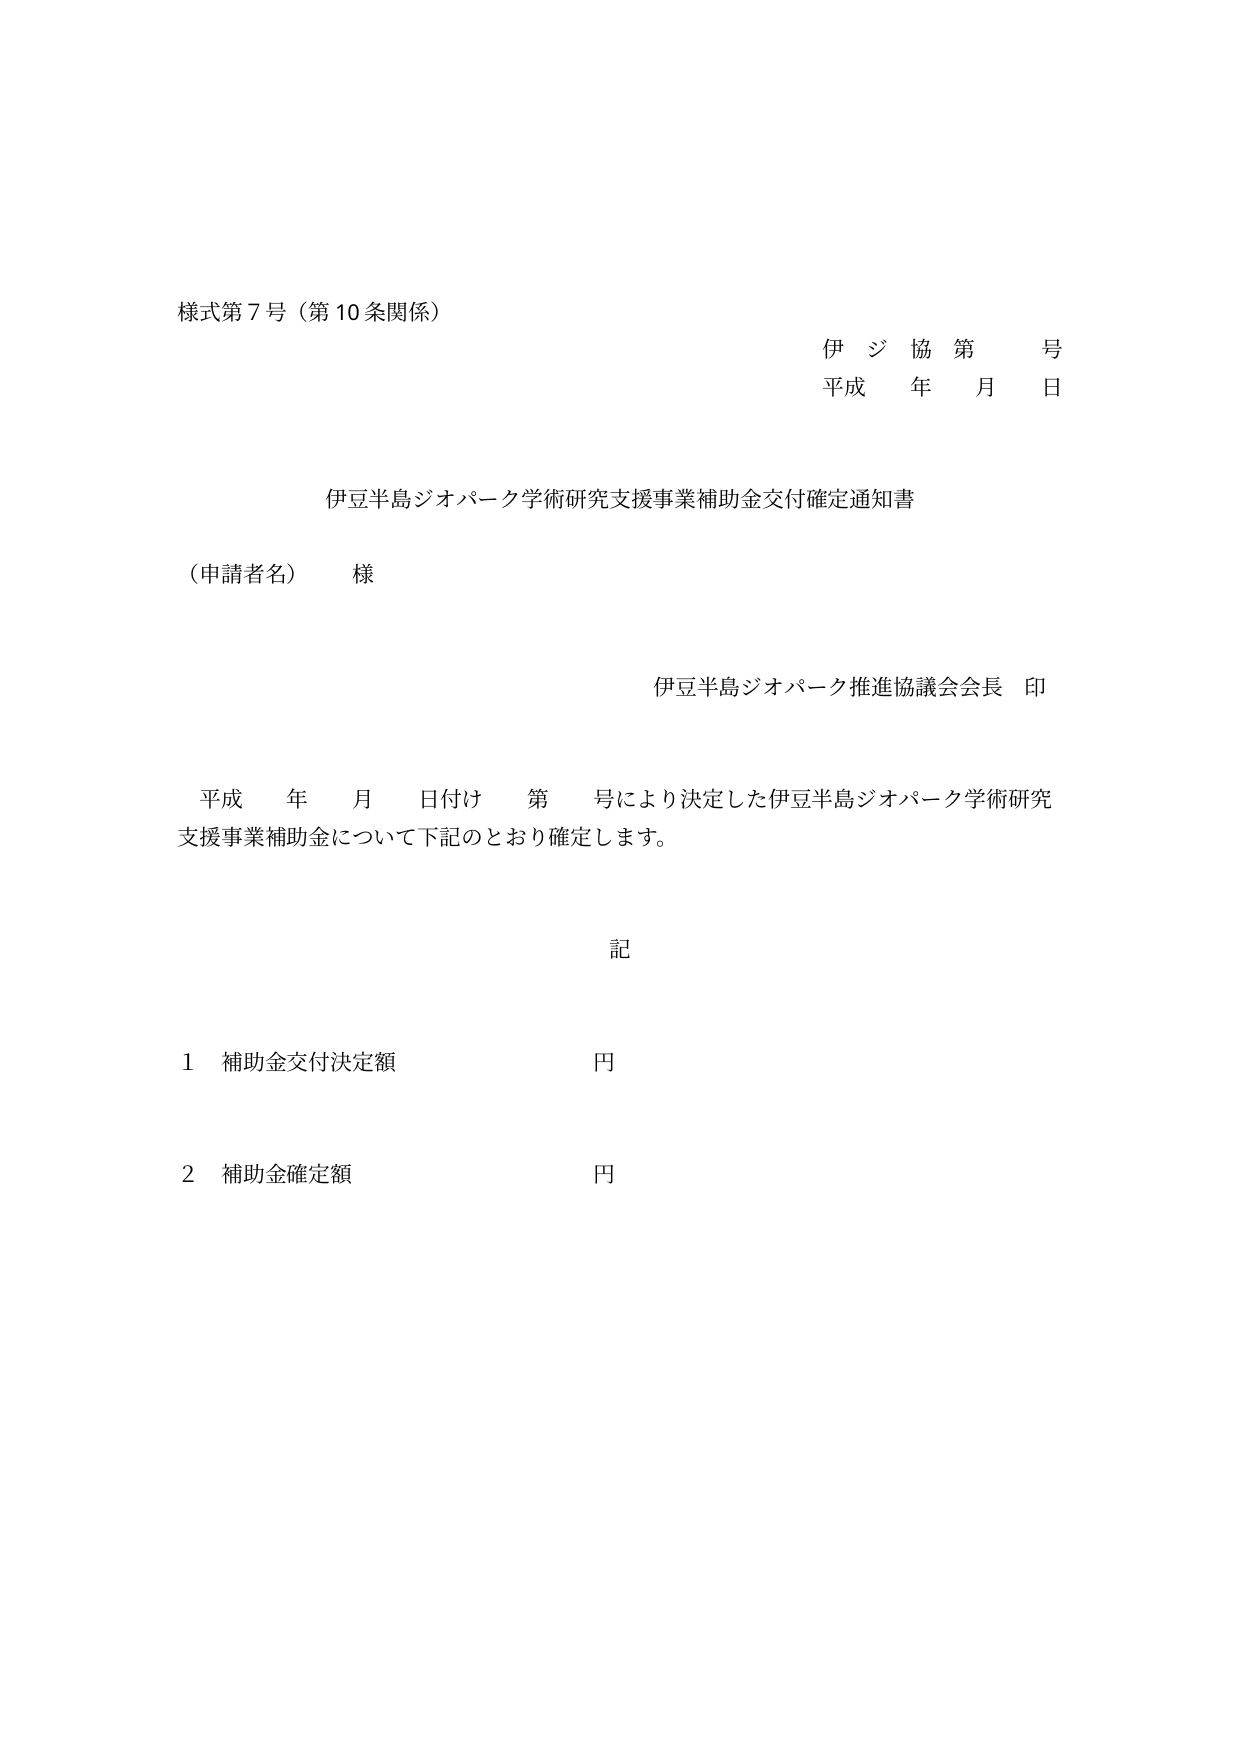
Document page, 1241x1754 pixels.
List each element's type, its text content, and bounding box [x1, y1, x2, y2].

text 様式第７号（第10条関係） [177, 292, 1063, 329]
subtitle 記 [177, 929, 1063, 967]
text 伊豆半島ジオパーク推進協議会会長 印 [177, 667, 1063, 704]
text （申請者名） 様 [177, 554, 1063, 592]
text １ 補助金交付決定額 円 [177, 1042, 1063, 1079]
text 平成 年 月 日付け 第 号により決定した伊豆半島ジオパーク学術研究支援事業補助金について下記のとおり確定します。 [177, 779, 1063, 854]
text 伊 ジ 協 第 号 [177, 329, 1063, 367]
text 伊豆半島ジオパーク学術研究支援事業補助金交付確定通知書 [177, 479, 1063, 517]
text ２ 補助金確定額 円 [177, 1154, 1063, 1192]
text 平成 年 月 日 [177, 367, 1063, 404]
